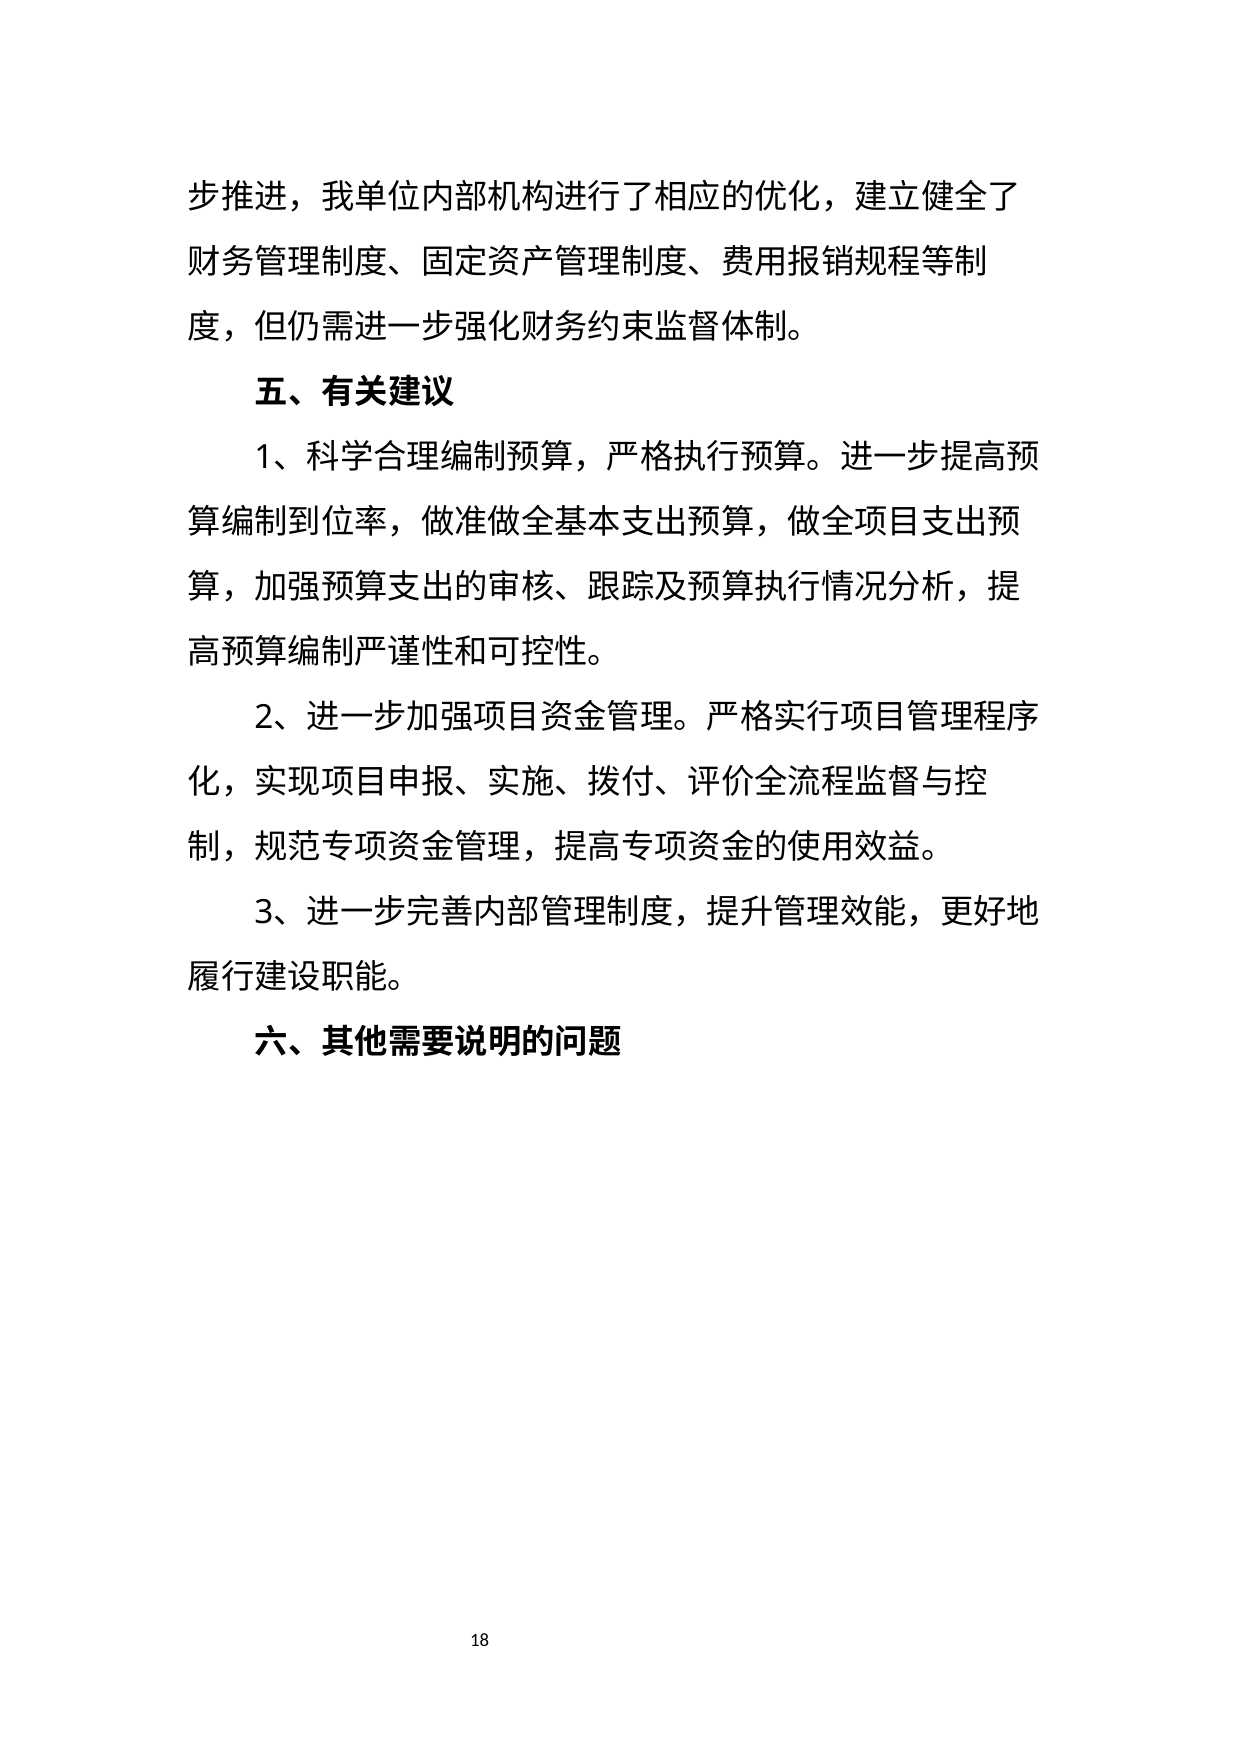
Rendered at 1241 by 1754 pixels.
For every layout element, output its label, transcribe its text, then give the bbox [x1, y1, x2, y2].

list 1、科学合理编制预算，严格执行预算。进一步提高预算编制到位率，做准做全基本支出预算，做全项目支出预算，加强预算支出的审核、跟踪及预算执行情况分析，提高预算编制严谨性和可控性。 [187, 422, 1053, 682]
list 3、进一步完善内部管理制度，提升管理效能，更好地履行建设职能。 [187, 877, 1053, 1007]
list 六、其他需要说明的问题 [187, 1007, 1053, 1072]
list 2、进一步加强项目资金管理。严格实行项目管理程序化，实现项目申报、实施、拨付、评价全流程监督与控制，规范专项资金管理，提高专项资金的使用效益。 [187, 682, 1053, 877]
list 五、有关建议 [187, 357, 1053, 422]
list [187, 162, 1053, 357]
